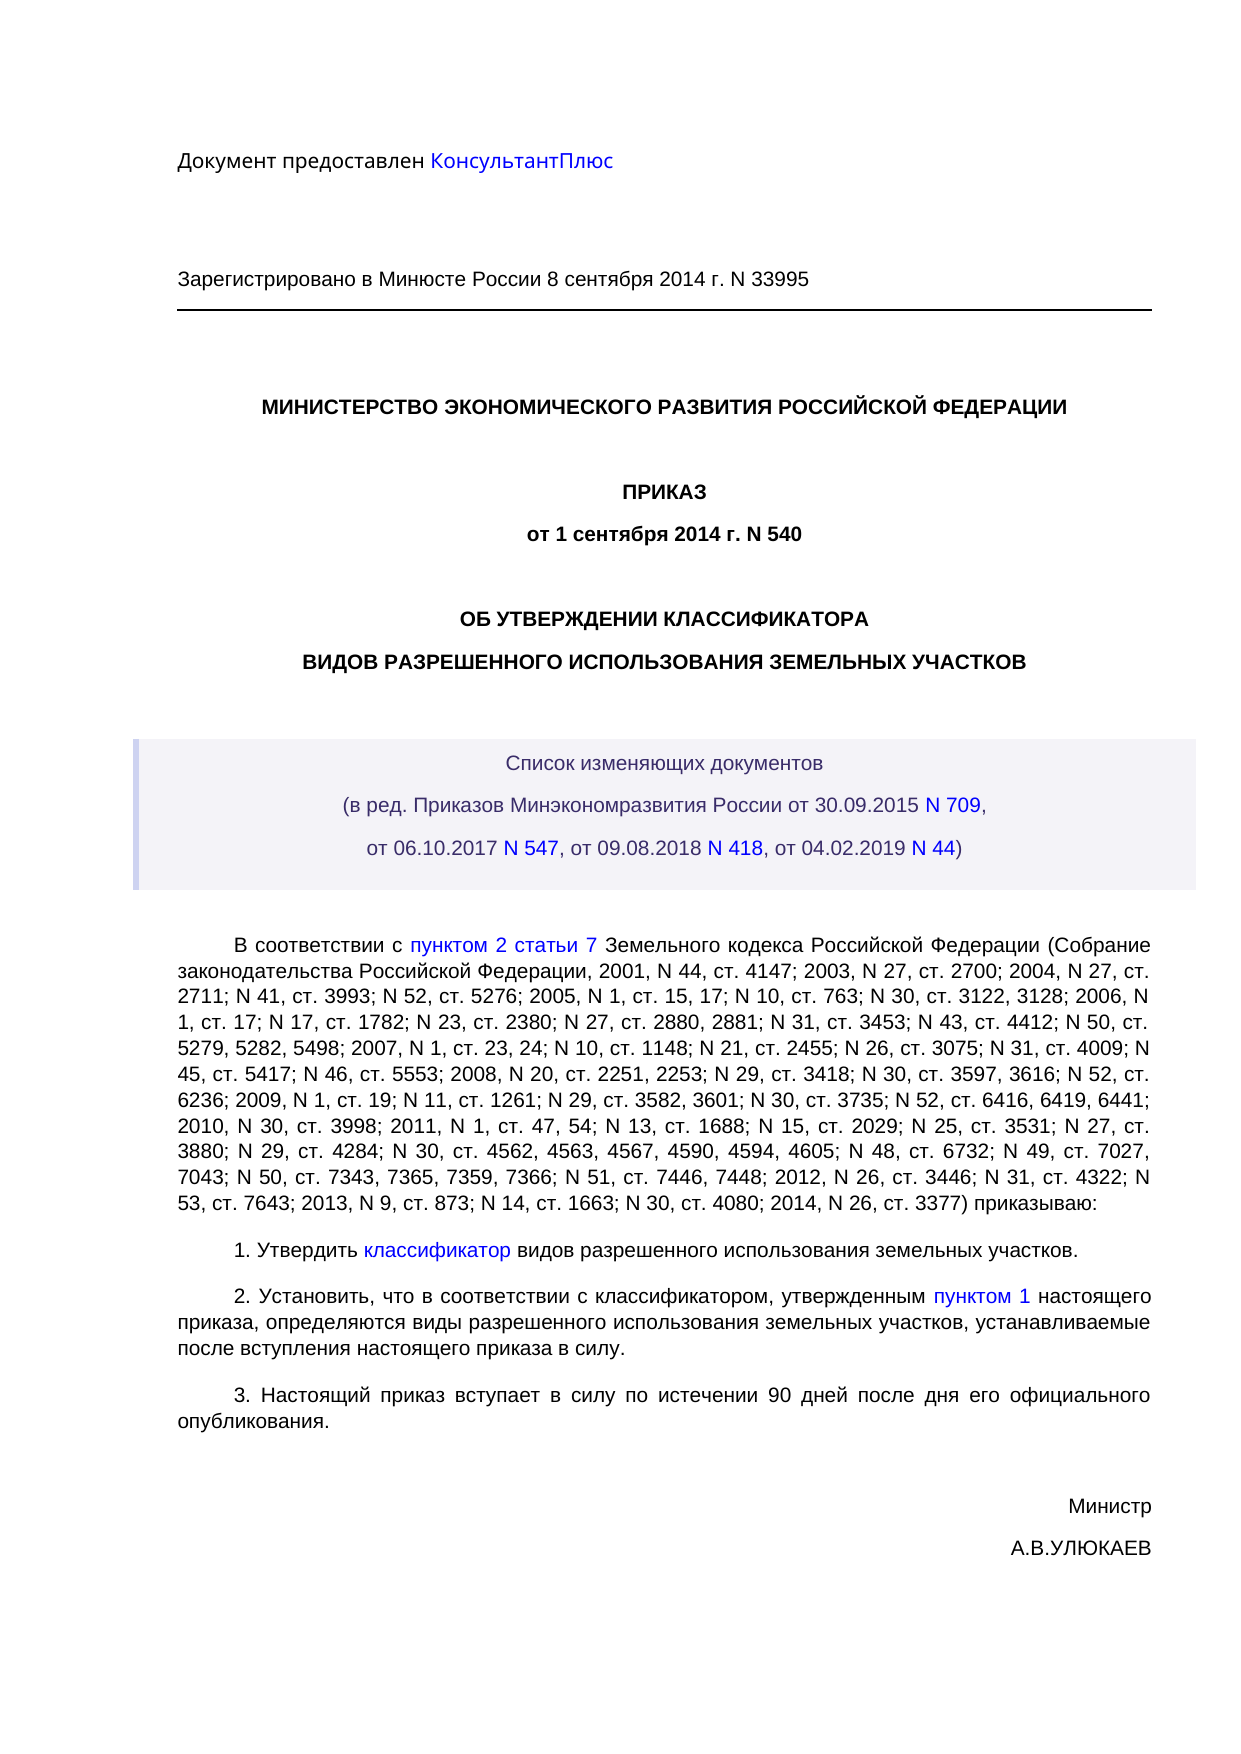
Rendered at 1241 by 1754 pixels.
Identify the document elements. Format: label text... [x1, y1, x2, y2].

text от 1 сентября 2014 г. N 540 [177, 522, 1152, 546]
text ПРИКАЗ [177, 479, 1152, 503]
text 2. Установить, что в соответствии с классификатором, утвержденным пунктом 1 настоящего приказа, определяются виды разрешенного использования земельных участков, устанавливаемые после вступления настоящего приказа в силу. [177, 1284, 1152, 1360]
text ВИДОВ РАЗРЕШЕННОГО ИСПОЛЬЗОВАНИЯ ЗЕМЕЛЬНЫХ УЧАСТКОВ [177, 649, 1152, 673]
text 3. Настоящий приказ вступает в силу по истечении 90 дней после дня его официального опубликования. [177, 1383, 1152, 1432]
text ОБ УТВЕРЖДЕНИИ КЛАССИФИКАТОРА [177, 607, 1152, 631]
list Зарегистрировано в Минюсте России 8 сентября 2014 г. N 33995 [177, 267, 1152, 291]
text В соответствии с пунктом 2 статьи 7 Земельного кодекса Российской Федерации (Собрание законодательства Российской Федерации, 2001, N 44, ст. 4147; 2003, N 27, ст. 2700; 2004, N 27, ст. 2711; N 41, ст. 3993; N 52, ст. 5276; 2005, N 1, ст. 15, 17; N 10, ст. 763; N 30, ст. 3122, 3128; 2006, N 1, ст. 17; N 17, ст. 1782; N 23, ст. 2380; N 27, ст. 2880, 2881; N 31, ст. 3453; N 43, ст. 4412; N 50, ст. 5279, 5282, 5498; 2007, N 1, ст. 23, 24; N 10, ст. 1148; N 21, ст. 2455; N 26, ст. 3075; N 31, ст. 4009; N 45, ст. 5417; N 46, ст. 5553; 2008, N 20, ст. 2251, 2253; N 29, ст. 3418; N 30, ст. 3597, 3616; N 52, ст. 6236; 2009, N 1, ст. 19; N 11, ст. 1261; N 29, ст. 3582, 3601; N 30, ст. 3735; N 52, ст. 6416, 6419, 6441; 2010, N 30, ст. 3998; 2011, N 1, ст. 47, 54; N 13, ст. 1688; N 15, ст. 2029; N 25, ст. 3531; N 27, ст. 3880; N 29, ст. 4284; N 30, ст. 4562, 4563, 4567, 4590, 4594, 4605; N 48, ст. 6732; N 49, ст. 7027, 7043; N 50, ст. 7343, 7365, 7359, 7366; N 51, ст. 7446, 7448; 2012, N 26, ст. 3446; N 31, ст. 4322; N 53, ст. 7643; 2013, N 9, ст. 873; N 14, ст. 1663; N 30, ст. 4080; 2014, N 26, ст. 3377) приказываю: [177, 933, 1152, 1215]
table_header Список изменяющих документов (в ред. Приказов Минэкономразвития России от 30.09.2015 N 709, от 06.10.2017 N 547, от 09.08.2018 N 418, от 04.02.2019 N 44) [139, 739, 1190, 890]
text Документ предоставлен КонсультантПлюс [177, 147, 1152, 205]
text 1. Утвердить классификатор видов разрешенного использования земельных участков. [177, 1238, 1152, 1262]
text Министр [177, 1493, 1152, 1517]
text МИНИСТЕРСТВО ЭКОНОМИЧЕСКОГО РАЗВИТИЯ РОССИЙСКОЙ ФЕДЕРАЦИИ [177, 394, 1152, 418]
text А.В.УЛЮКАЕВ [177, 1536, 1152, 1560]
